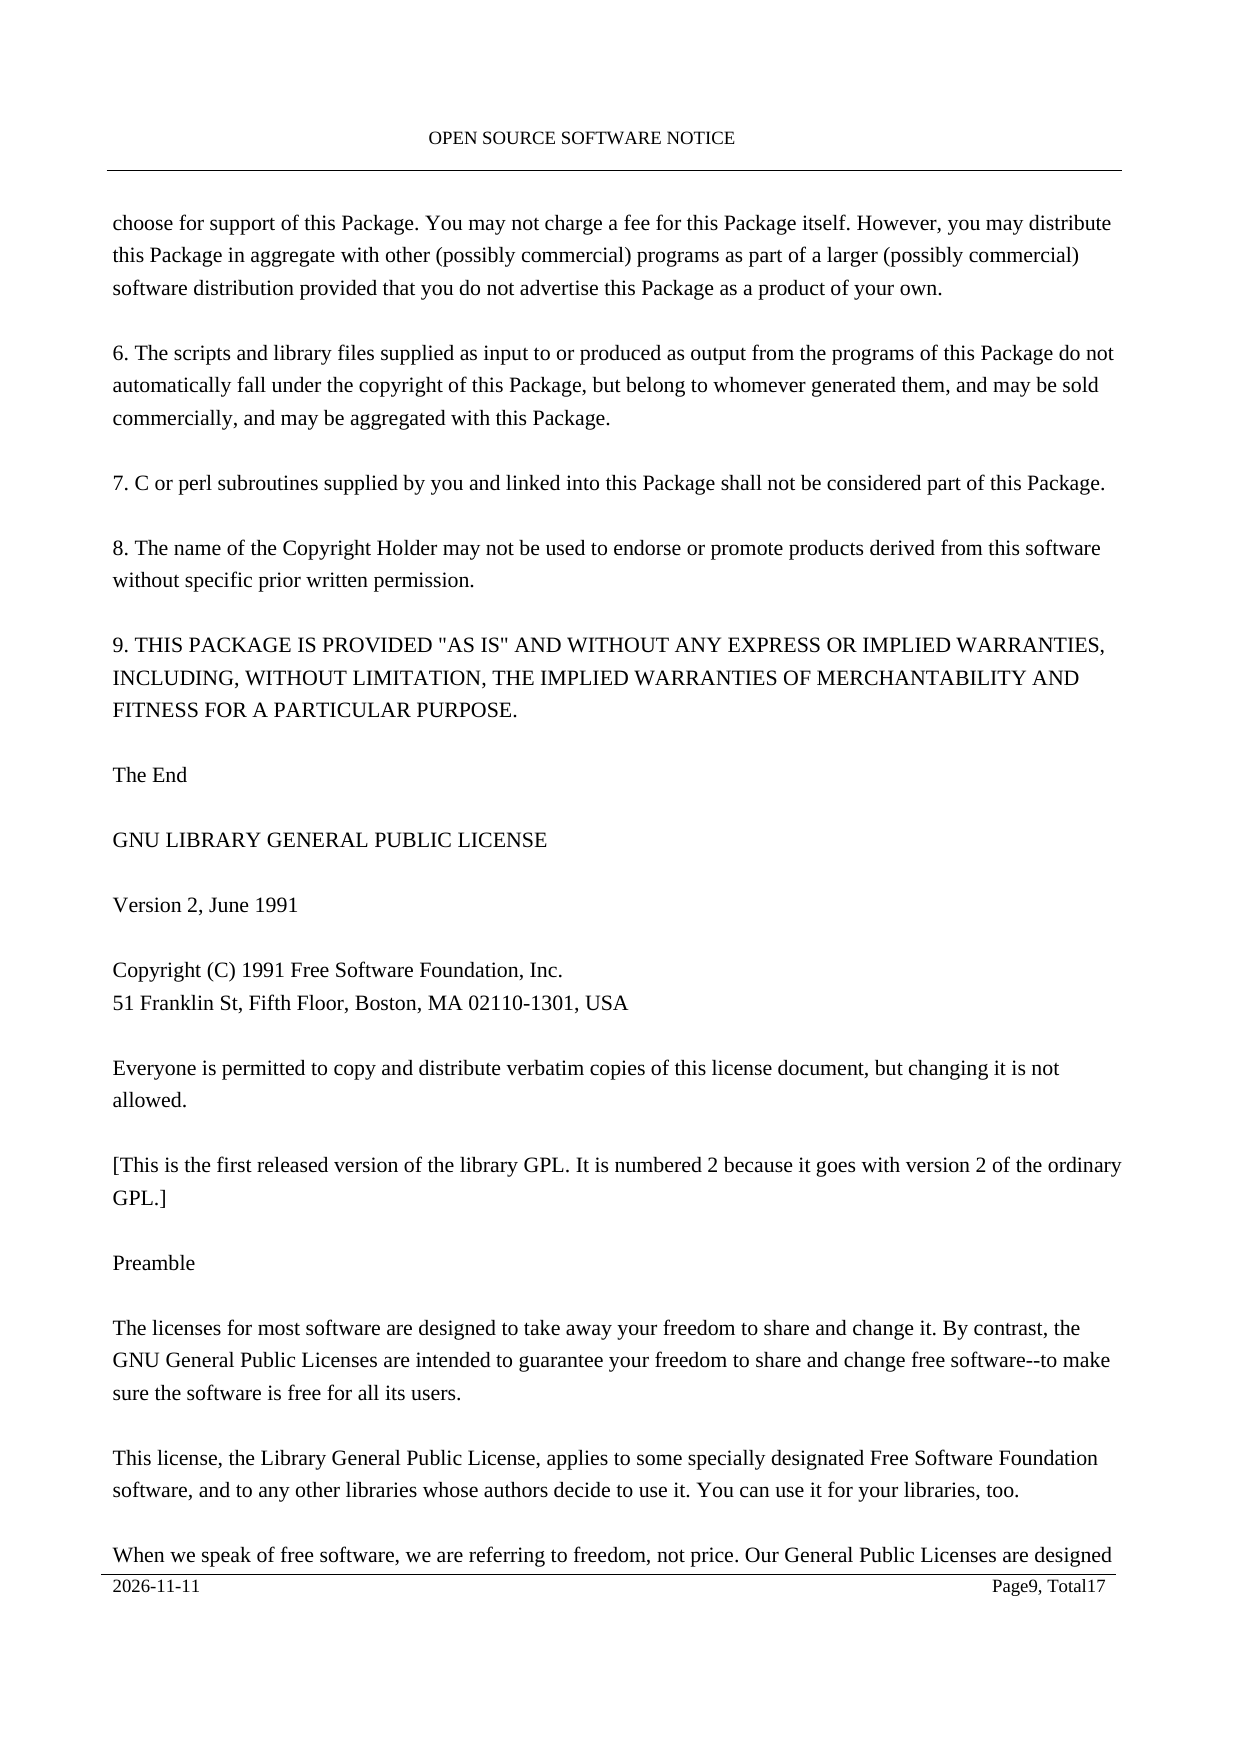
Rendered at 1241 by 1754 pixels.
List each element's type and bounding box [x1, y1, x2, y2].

text [112, 206, 1128, 1571]
